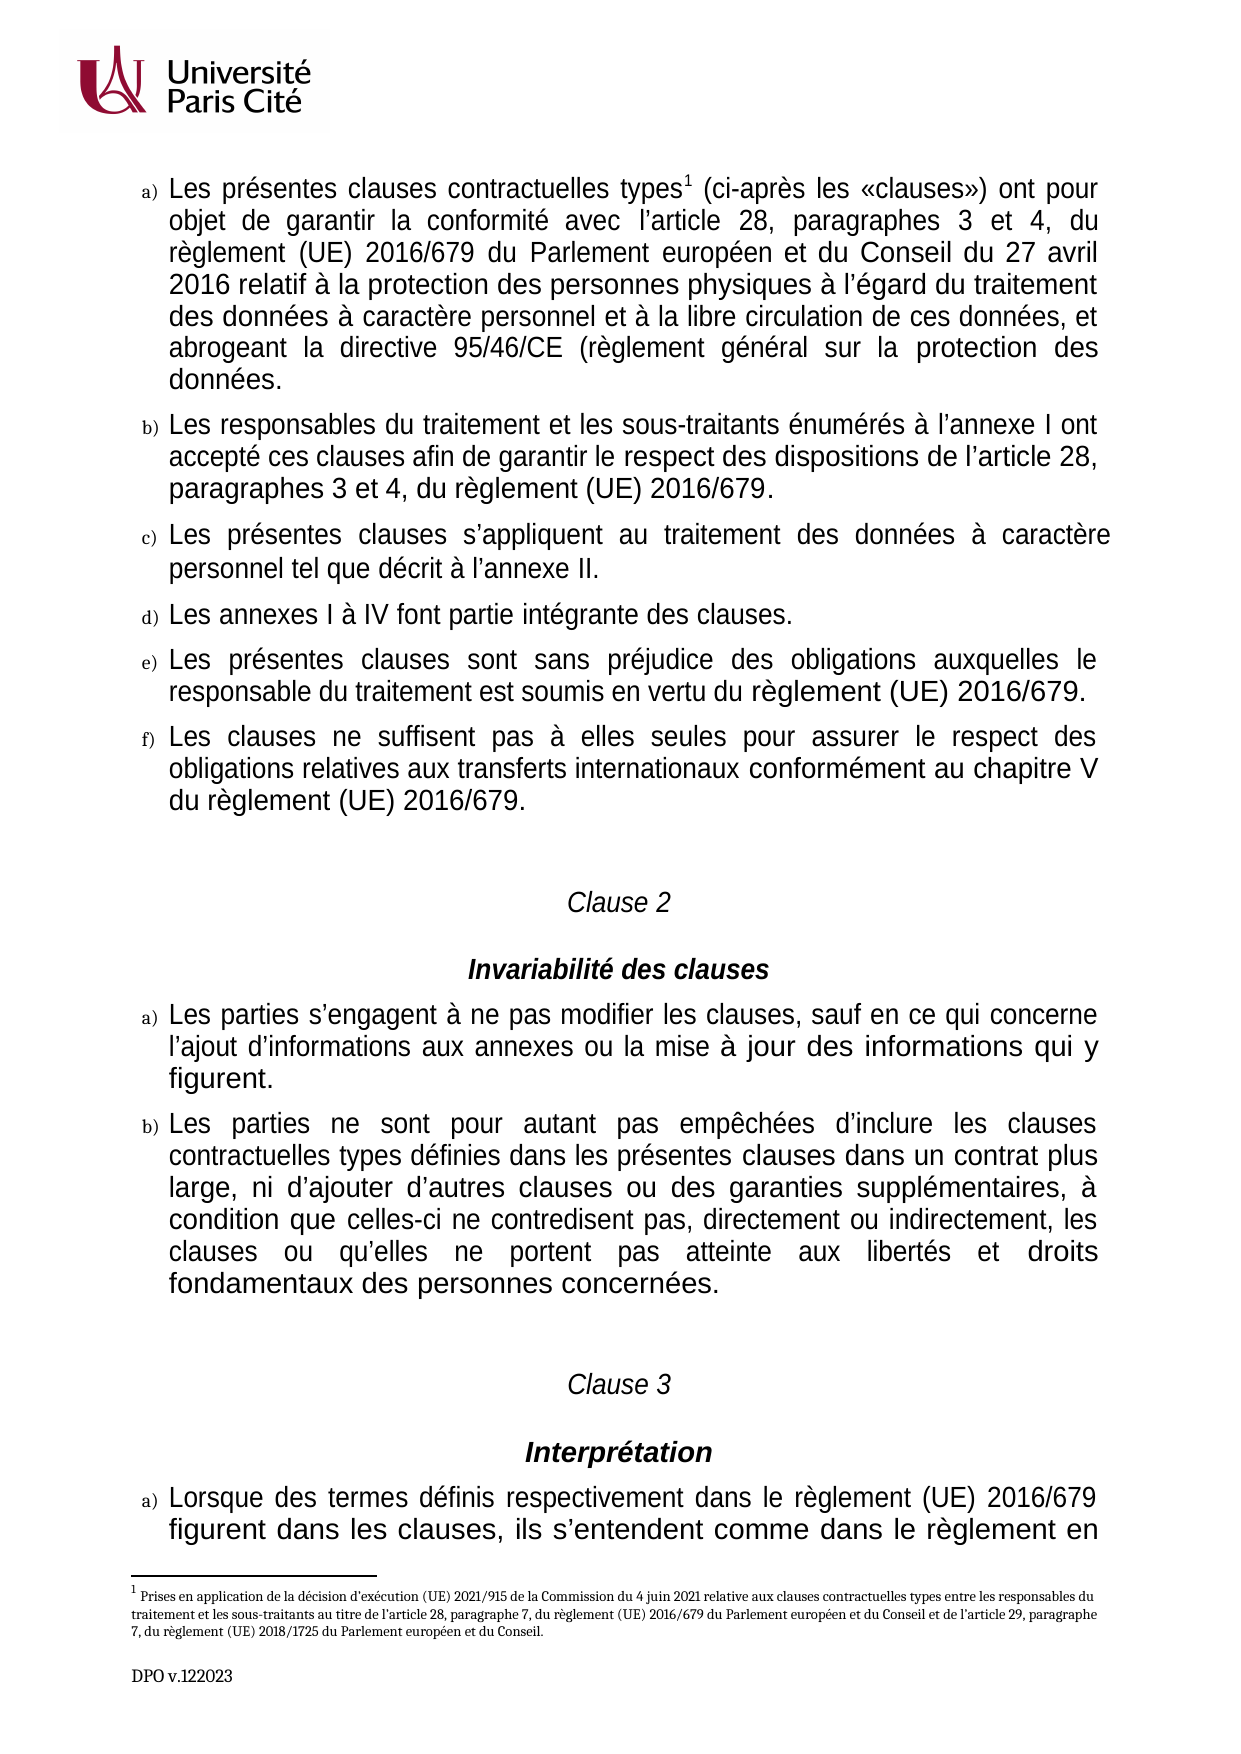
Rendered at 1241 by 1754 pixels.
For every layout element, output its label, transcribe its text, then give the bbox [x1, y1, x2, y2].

list Les parties s’engagent à ne pas modifier les clauses, sauf en ce qui concerne l’ajout d’informations aux annexes ou la mise à jour des informations qui y figurent. [142, 999, 1099, 1095]
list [142, 1482, 1099, 1545]
subtitle Invariabilité des clauses [141, 952, 1100, 986]
list Les clauses ne suffisent pas à elles seules pour assurer le respect des obligations relatives aux transferts internationaux conformément au chapitre V du règlement (UE) 2016/679. [142, 721, 1098, 817]
picture [59, 29, 330, 133]
list Les présentes clauses s’appliquent au traitement des données à caractère personnel tel que décrit à l’annexe II. [142, 517, 1111, 584]
text Clause 3 [141, 1367, 1100, 1401]
list Les présentes clauses contractuelles types (ci-après les «clauses») ont pour objet de garantir la conformité avec l’article 28, paragraphes 3 et 4, du règlement (UE) 2016/679 du Parlement européen et du Conseil du 27 avril 2016 relatif à la protection des personnes physiques à l’égard du traitement des données à caractère personnel et à la libre circulation de ces données, et abrogeant la directive 95/46/CE (règlement général sur la protection des données. [142, 173, 1099, 396]
list Les responsables du traitement et les sous-traitants énumérés à l’annexe I ont accepté ces clauses afin de garantir le respect des dispositions de l’article 28, paragraphes 3 et 4, du règlement (UE) 2016/679. [142, 409, 1099, 505]
subtitle Interprétation [141, 1435, 1100, 1468]
text Clause 2 [141, 885, 1100, 918]
list Les annexes I à IV font partie intégrante des clauses. [142, 597, 1111, 631]
list Les parties ne sont pour autant pas empêchées d’inclure les clauses contractuelles types définies dans les présentes clauses dans un contrat plus large, ni d’ajouter d’autres clauses ou des garanties supplémentaires, à condition que celles-ci ne contredisent pas, directement ou indirectement, les clauses ou qu’elles ne portent pas atteinte aux libertés et droits fondamentaux des personnes concernées. [142, 1108, 1099, 1299]
list Les présentes clauses sont sans préjudice des obligations auxquelles le responsable du traitement est soumis en vertu du règlement (UE) 2016/679. [142, 644, 1099, 708]
